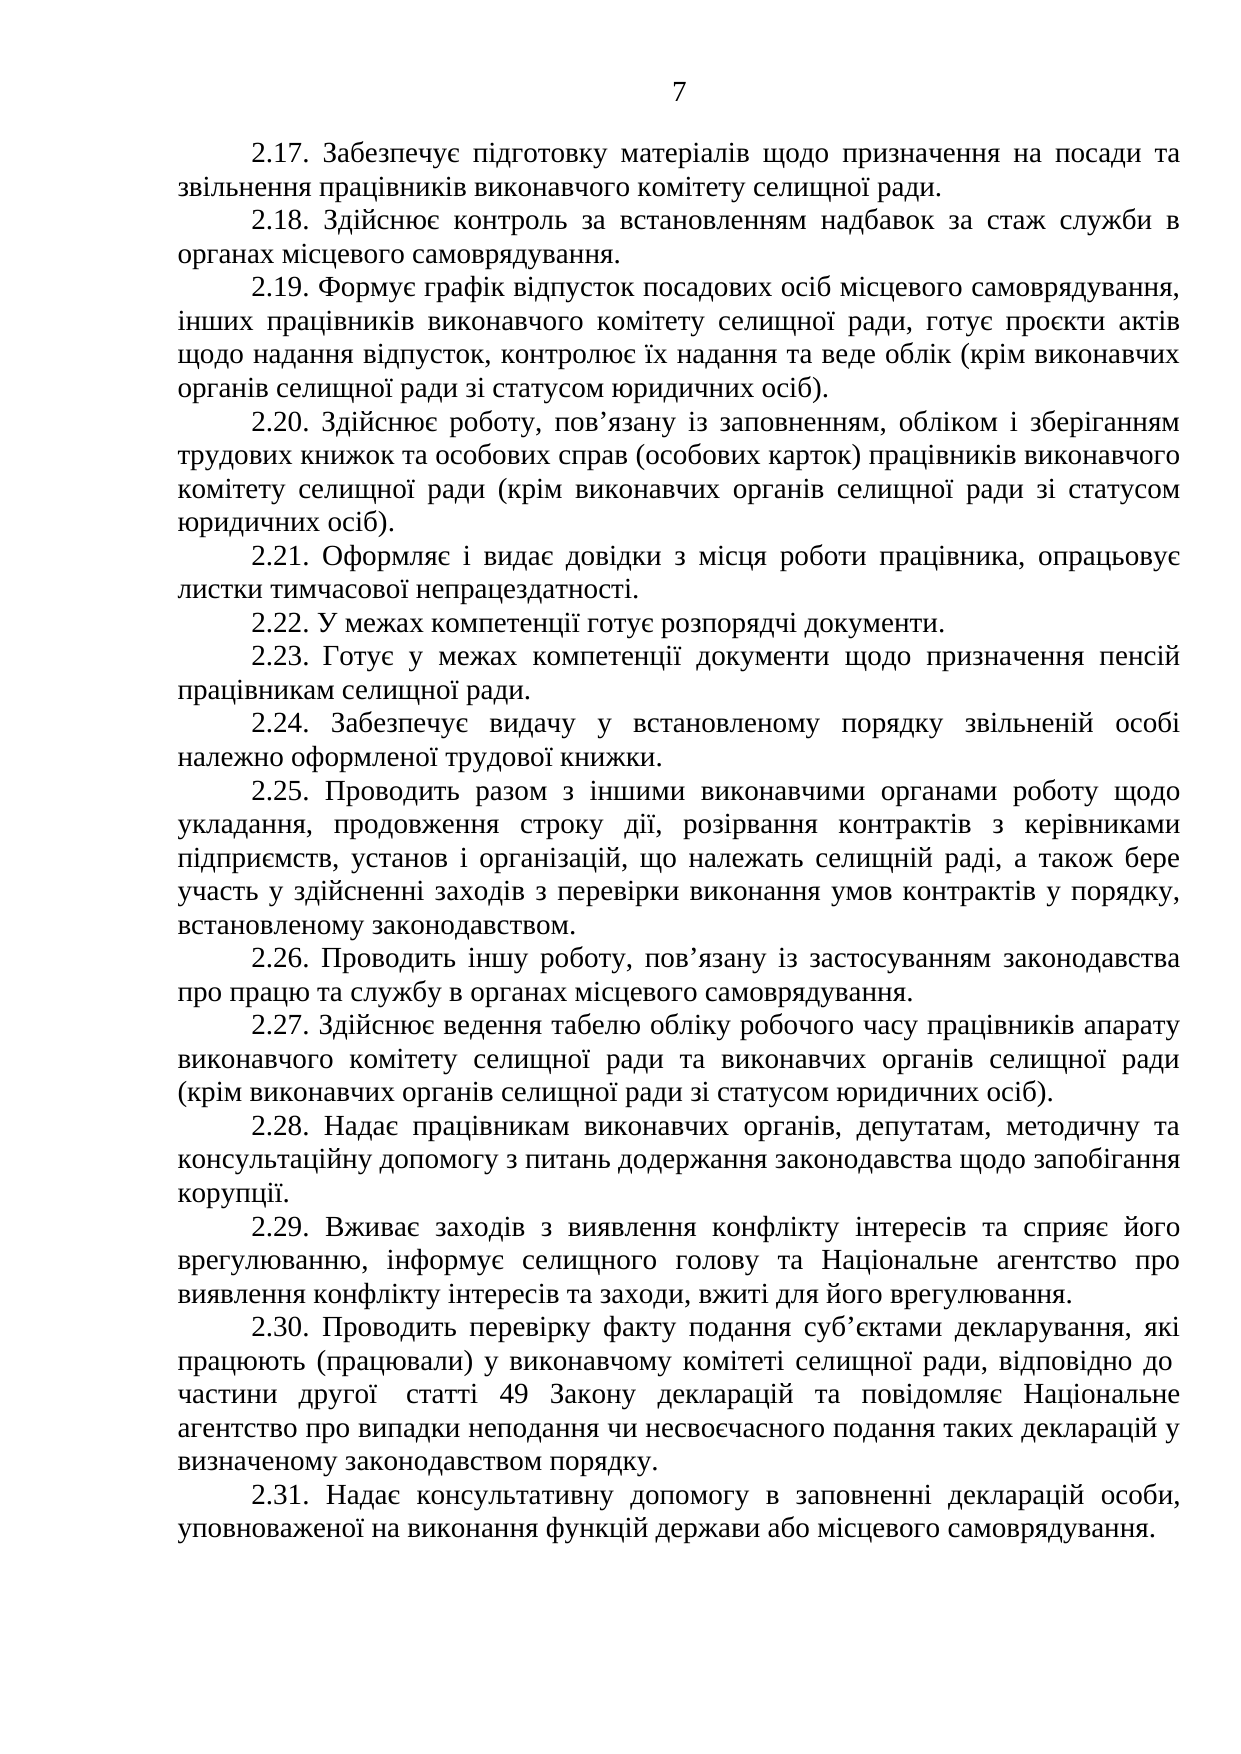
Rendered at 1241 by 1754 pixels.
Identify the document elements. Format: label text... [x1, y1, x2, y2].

text 2.19. Формує графік відпусток посадових осіб місцевого самоврядування, інших працівників виконавчого комітету селищної ради, готує проєкти актів щодо надання відпусток, контролює їх надання та веде облік (крім виконавчих органів селищної ради зі статусом юридичних осіб). [177, 269, 1181, 404]
text 2.24. Забезпечує видачу у встановленому порядку звільненій особі належно оформленої трудової книжки. [177, 706, 1181, 773]
text 2.30. Проводить перевірку факту подання суб’єктами декларування, які працюють (працювали) у виконавчому комітеті селищної ради, відповідно до частини другої статті 49 Закону декларацій та повідомляє Національне агентство про випадки неподання чи несвоєчасного подання таких декларацій у визначеному законодавством порядку. [177, 1309, 1181, 1477]
text 2.27. Здійснює ведення табелю обліку робочого часу працівників апарату виконавчого комітету селищної ради та виконавчих органів селищної ради (крім виконавчих органів селищної ради зі статусом юридичних осіб). [177, 1007, 1181, 1108]
text 2.18. Здійснює контроль за встановленням надбавок за стаж служби в органах місцевого самоврядування. [177, 202, 1181, 269]
text 2.26. Проводить іншу роботу, пов’язану із застосуванням законодавства про працю та службу в органах місцевого самоврядування. [177, 940, 1181, 1007]
text 2.21. Оформляє і видає довідки з місця роботи працівника, опрацьовує листки тимчасової непрацездатності. [177, 538, 1181, 605]
text 2.29. Вживає заходів з виявлення конфлікту інтересів та сприяє його врегулюванню, інформує селищного голову та Національне агентство про виявлення конфлікту інтересів та заходи, вжиті для його врегулювання. [177, 1209, 1181, 1309]
text 2.23. Готує у межах компетенції документи щодо призначення пенсій працівникам селищної ради. [177, 638, 1181, 706]
text 2.28. Надає працівникам виконавчих органів, депутатам, методичну та консультаційну допомогу з питань додержання законодавства щодо запобігання корупції. [177, 1108, 1181, 1209]
text 2.25. Проводить разом з іншими виконавчими органами роботу щодо укладання, продовження строку дії, розірвання контрактів з керівниками підприємств, установ і організацій, що належать селищній раді, а також бере участь у здійсненні заходів з перевірки виконання умов контрактів у порядку, встановленому законодавством. [177, 773, 1181, 940]
text 2.22. У межах компетенції готує розпорядчі документи. [177, 605, 1181, 638]
text 2.17. Забезпечує підготовку матеріалів щодо призначення на посади та звільнення працівників виконавчого комітету селищної ради. [177, 135, 1181, 202]
text 2.31. Надає консультативну допомогу в заповненні декларацій особи, уповноваженої на виконання функцій держави або місцевого самоврядування. [177, 1477, 1181, 1544]
text 2.20. Здійснює роботу, пов’язану із заповненням, обліком і зберіганням трудових книжок та особових справ (особових карток) працівників виконавчого комітету селищної ради (крім виконавчих органів селищної ради зі статусом юридичних осіб). [177, 404, 1181, 538]
